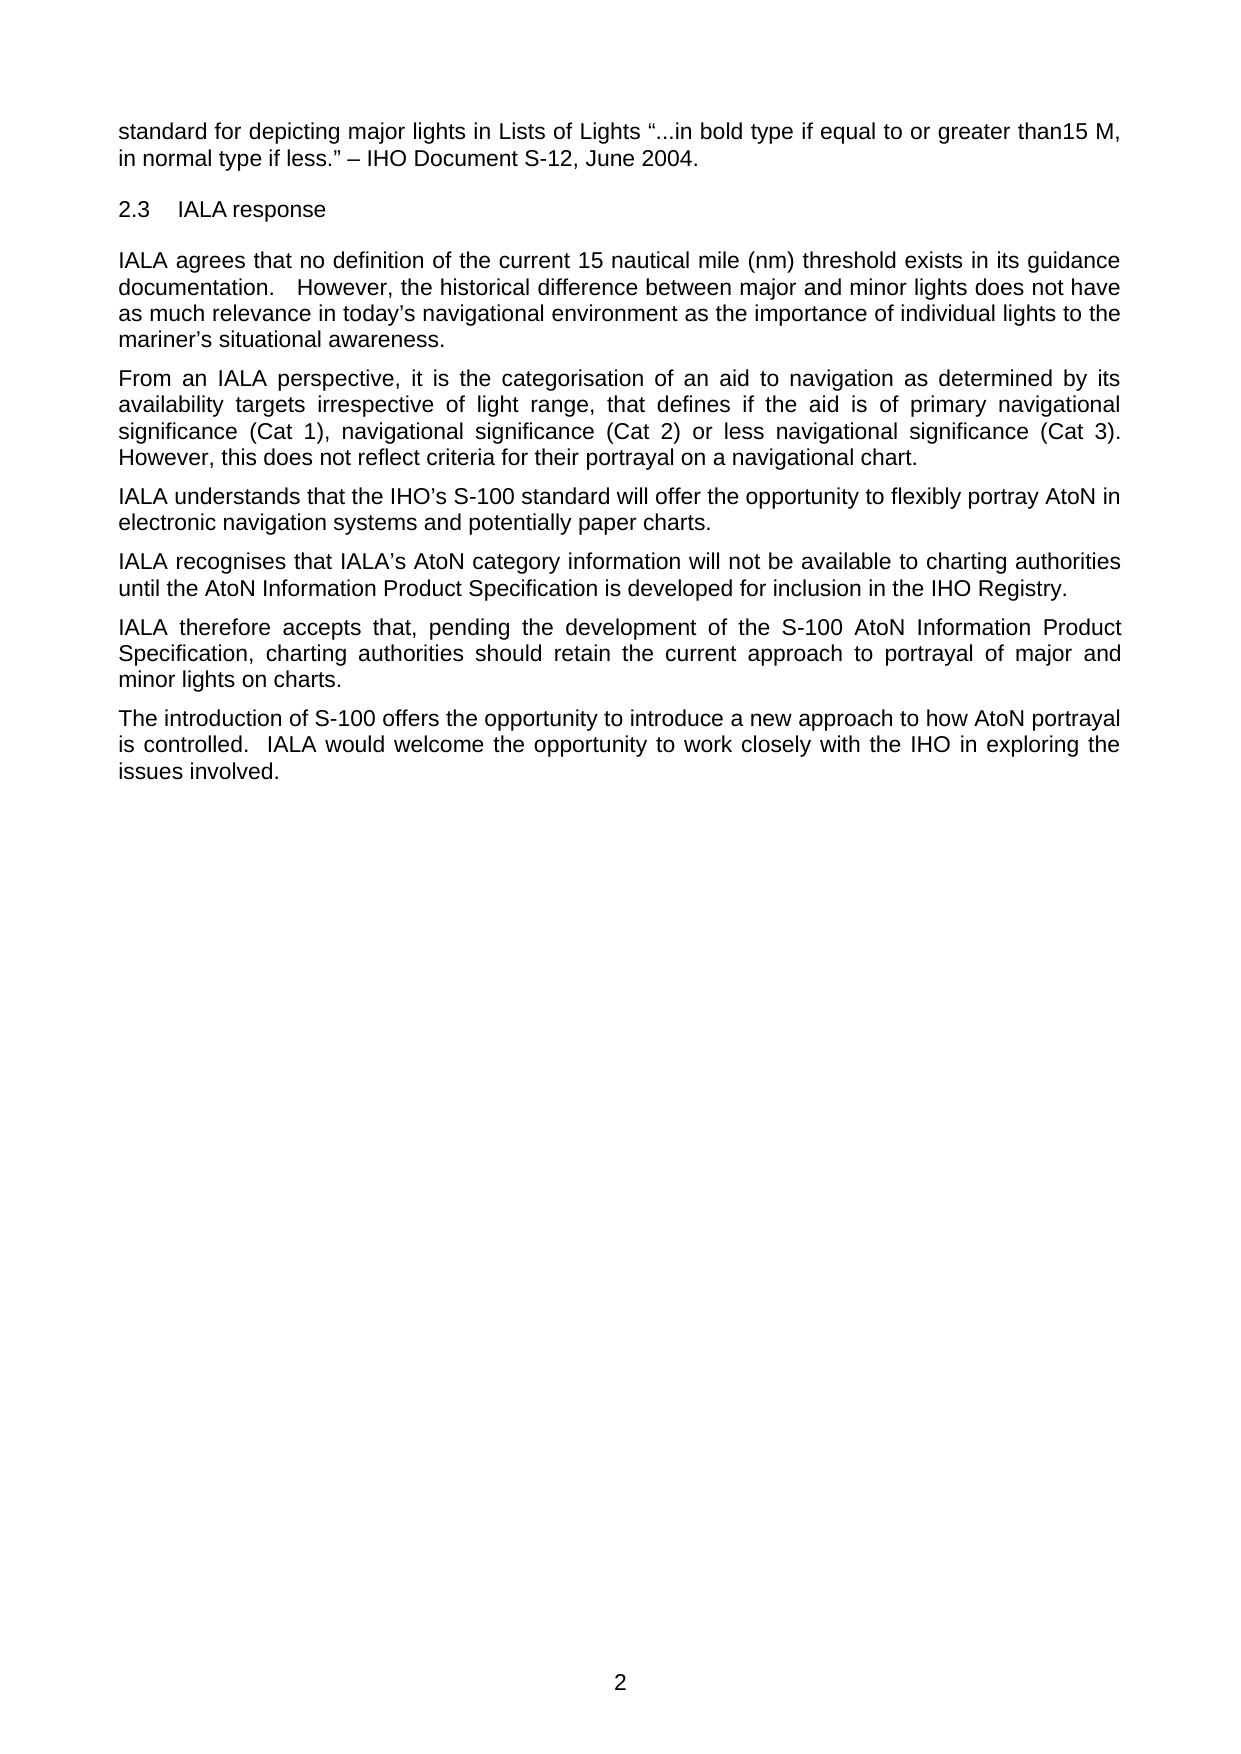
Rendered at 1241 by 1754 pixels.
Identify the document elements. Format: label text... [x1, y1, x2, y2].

text IALA agrees that no definition of the current 15 nautical mile (nm) threshold exists in its guidance documentation. However, the historical difference between major and minor lights does not have as much relevance in today’s navigational environment as the importance of individual lights to the mariner’s situational awareness. [118, 247, 1122, 353]
subtitle IALA response [118, 196, 1122, 222]
text From an IALA perspective, it is the categorisation of an aid to navigation as determined by its availability targets irrespective of light range, that defines if the aid is of primary navigational significance (Cat 1), navigational significance (Cat 2) or less navigational significance (Cat 3). However, this does not reflect criteria for their portrayal on a navigational chart. [118, 365, 1122, 471]
text IALA therefore accepts that, pending the development of the S-100 AtoN Information Product Specification, charting authorities should retain the current approach to portrayal of major and minor lights on charts. [118, 613, 1122, 692]
text IALA understands that the IHO’s S-100 standard will offer the opportunity to flexibly portray AtoN in electronic navigation systems and potentially paper charts. [118, 483, 1122, 536]
text The introduction of S-100 offers the opportunity to introduce a new approach to how AtoN portrayal is controlled. IALA would welcome the opportunity to work closely with the IHO in exploring the issues involved. [118, 705, 1122, 784]
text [118, 118, 1122, 171]
text IALA recognises that IALA’s AtoN category information will not be available to charting authorities until the AtoN Information Product Specification is developed for inclusion in the IHO Registry. [118, 548, 1122, 601]
